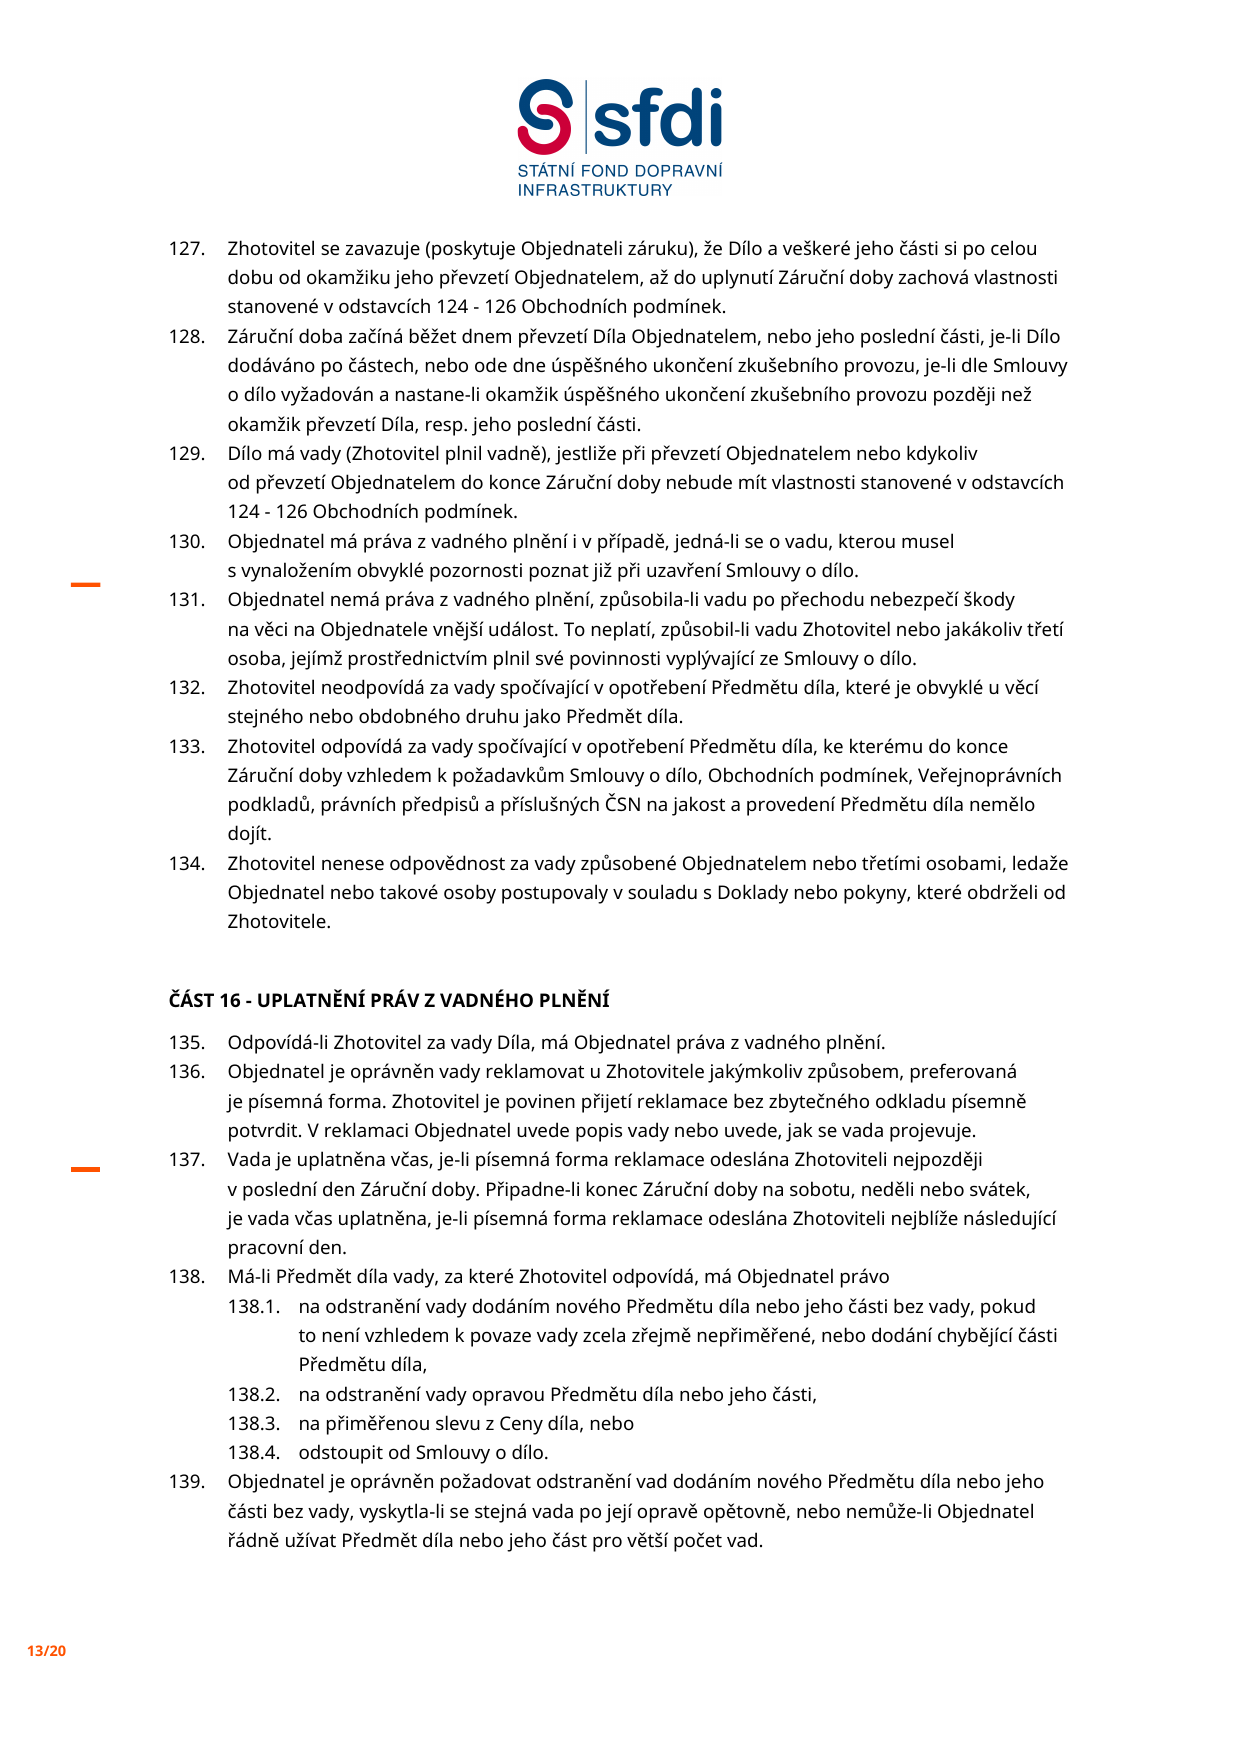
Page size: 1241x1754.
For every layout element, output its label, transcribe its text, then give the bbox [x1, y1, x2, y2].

list Zhotovitel odpovídá za vady spočívající v opotřebení Předmětu díla, ke kterému do konce Záruční doby vzhledem k požadavkům Smlouvy o dílo, Obchodních podmínek, Veřejnoprávních podkladů, právních předpisů a příslušných ČSN na jakost a provedení Předmětu díla nemělo dojít. [168, 733, 1072, 846]
list na odstranění vady opravou Předmětu díla nebo jeho části, [227, 1381, 1072, 1406]
list na přiměřenou slevu z Ceny díla, nebo [227, 1410, 1072, 1436]
list UPLATNĚNÍ PRÁV Z VADNÉHO PLNĚNÍ [168, 988, 1072, 1013]
list Objednatel nemá práva z vadného plnění, způsobila-li vadu po přechodu nebezpečí škody na věci na Objednatele vnější událost. To neplatí, způsobil-li vadu Zhotovitel nebo jakákoliv třetí osoba, jejímž prostřednictvím plnil své povinnosti vyplývající ze Smlouvy o dílo. [168, 587, 1072, 671]
list na odstranění vady dodáním nového Předmětu díla nebo jeho části bez vady, pokud to není vzhledem k povaze vady zcela zřejmě nepřiměřené, nebo dodání chybějící části Předmětu díla, [227, 1293, 1072, 1377]
list Odpovídá-li Zhotovitel za vady Díla, má Objednatel práva z vadného plnění. [168, 1029, 1072, 1055]
list Záruční doba začíná běžet dnem převzetí Díla Objednatelem, nebo jeho poslední části, je-li Dílo dodáváno po částech, nebo ode dne úspěšného ukončení zkušebního provozu, je-li dle Smlouvy o dílo vyžadován a nastane-li okamžik úspěšného ukončení zkušebního provozu později než okamžik převzetí Díla, resp. jeho poslední části. [168, 323, 1072, 436]
list Zhotovitel se zavazuje (poskytuje Objednateli záruku), že Dílo a veškeré jeho části si po celou dobu od okamžiku jeho převzetí Objednatelem, až do uplynutí Záruční doby zachová vlastnosti stanovené v odstavcích 158 - 160 Obchodních podmínek. [168, 235, 1072, 319]
list Objednatel má práva z vadného plnění i v případě, jedná-li se o vadu, kterou musel s vynaložením obvyklé pozornosti poznat již při uzavření Smlouvy o dílo. [168, 528, 1072, 583]
list Má-li Předmět díla vady, za které Zhotovitel odpovídá, má Objednatel právo [168, 1264, 1072, 1289]
list Zhotovitel nenese odpovědnost za vady způsobené Objednatelem nebo třetími osobami, ledaže Objednatel nebo takové osoby postupovaly v souladu s Doklady nebo pokyny, které obdrželi od Zhotovitele. [168, 850, 1072, 934]
list Dílo má vady (Zhotovitel plnil vadně), jestliže při převzetí Objednatelem nebo kdykoliv od převzetí Objednatelem do konce Záruční doby nebude mít vlastnosti stanovené v odstavcích 158 - 160 Obchodních podmínek. [168, 440, 1072, 524]
list odstoupit od Smlouvy o dílo. [227, 1439, 1072, 1465]
list Objednatel je oprávněn vady reklamovat u Zhotovitele jakýmkoliv způsobem, preferovaná je písemná forma. Zhotovitel je povinen přijetí reklamace bez zbytečného odkladu písemně potvrdit. V reklamaci Objednatel uvede popis vady nebo uvede, jak se vada projevuje. [168, 1059, 1072, 1143]
list Zhotovitel neodpovídá za vady spočívající v opotřebení Předmětu díla, které je obvyklé u věcí stejného nebo obdobného druhu jako Předmět díla. [168, 674, 1072, 729]
list Vada je uplatněna včas, je-li písemná forma reklamace odeslána Zhotoviteli nejpozději v poslední den Záruční doby. Připadne-li konec Záruční doby na sobotu, neděli nebo svátek, je vada včas uplatněna, je-li písemná forma reklamace odeslána Zhotoviteli nejblíže následující pracovní den. [168, 1147, 1072, 1260]
list Objednatel je oprávněn požadovat odstranění vad dodáním nového Předmětu díla nebo jeho části bez vady, vyskytla-li se stejná vada po její opravě opětovně, nebo nemůže-li Objednatel řádně užívat Předmět díla nebo jeho část pro větší počet vad. [168, 1469, 1072, 1553]
picture [517, 77, 723, 196]
